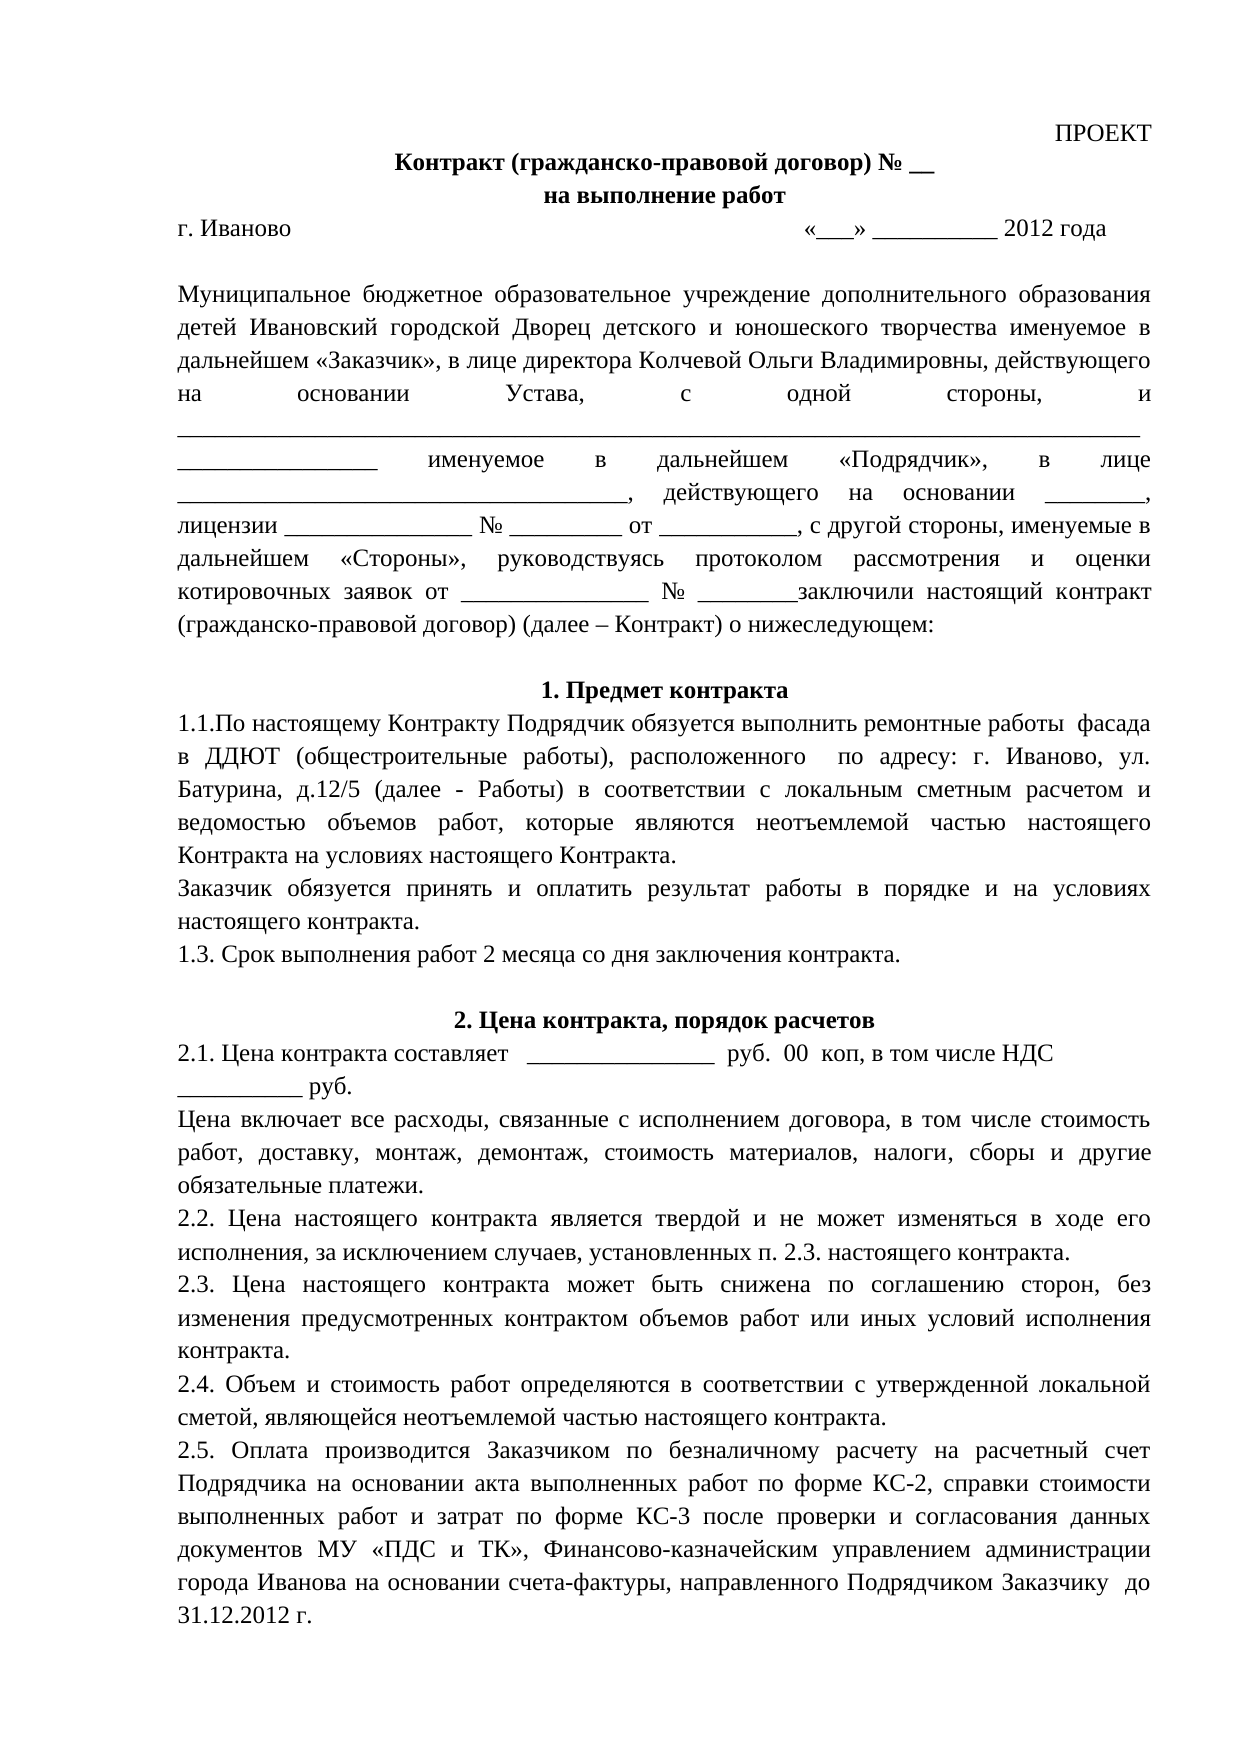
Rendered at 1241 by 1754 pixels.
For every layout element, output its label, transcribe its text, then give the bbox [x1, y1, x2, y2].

text Контракт (гражданско-правовой договор) № __ [177, 147, 1152, 176]
text ПРОЕКТ [177, 118, 1152, 147]
text на выполнение работ [177, 180, 1152, 209]
text 2.5. Оплата производится Заказчиком по безналичному расчету на расчетный счет Подрядчика на основании акта выполненных работ по форме КС-2, справки стоимости выполненных работ и затрат по форме КС-3 после проверки и согласования данных документов МУ «ПДС и ТК», Финансово-казначейским управлением администрации города Иванова на основании счета-фактуры, направленного Подрядчиком Заказчику до 31.12.2012 г. [177, 1435, 1152, 1628]
text 2. Цена контракта, порядок расчетов [177, 1005, 1152, 1034]
text 1.1.По настоящему Контракту Подрядчик обязуется выполнить ремонтные работы фасада в ДДЮТ (общестроительные работы), расположенного по адресу: г. Иваново, ул. Батурина, д.12/5 (далее - Работы) в соответствии с локальным сметным расчетом и ведомостью объемов работ, которые являются неотъемлемой частью настоящего Контракта на условиях настоящего Контракта. [177, 708, 1152, 869]
text г. Иваново «___» __________ 2012 года [177, 213, 1152, 242]
text 2.3. Цена настоящего контракта может быть снижена по соглашению сторон, без изменения предусмотренных контрактом объемов работ или иных условий исполнения контракта. [177, 1269, 1152, 1364]
text 2.1. Цена контракта составляет _______________ руб. 00 коп, в том числе НДС __________ руб. [177, 1038, 1152, 1100]
text 1. Предмет контракта [177, 675, 1152, 704]
text 1.3. Срок выполнения работ 2 месяца со дня заключения контракта. [177, 939, 1152, 968]
text 2.2. Цена настоящего контракта является твердой и не может изменяться в ходе его исполнения, за исключением случаев, установленных п. 2.3. настоящего контракта. [177, 1203, 1152, 1265]
text Заказчик обязуется принять и оплатить результат работы в порядке и на условиях настоящего контракта. [177, 873, 1152, 935]
text 2.4. Объем и стоимость работ определяются в соответствии с утвержденной локальной сметой, являющейся неотъемлемой частью настоящего контракта. [177, 1369, 1152, 1430]
text Цена включает все расходы, связанные с исполнением договора, в том числе стоимость работ, доставку, монтаж, демонтаж, стоимость материалов, налоги, сборы и другие обязательные платежи. [177, 1104, 1152, 1199]
text Муниципальное бюджетное образовательное учреждение дополнительного образования детей Ивановский городской Дворец детского и юношеского творчества именуемое в дальнейшем «Заказчик», в лице директора Колчевой Ольги Владимировны, действующего на основании Устава, с одной стороны, и _____________________________________________________________________________________________ именуемое в дальнейшем «Подрядчик», в лице ____________________________________, действующего на основании ________, лицензии _______________ № _________ от ___________, с другой стороны, именуемые в дальнейшем «Стороны», руководствуясь протоколом рассмотрения и оценки котировочных заявок от _______________ № ________заключили настоящий контракт (гражданско-правовой договор) (далее – Контракт) о нижеследующем: [177, 279, 1152, 638]
